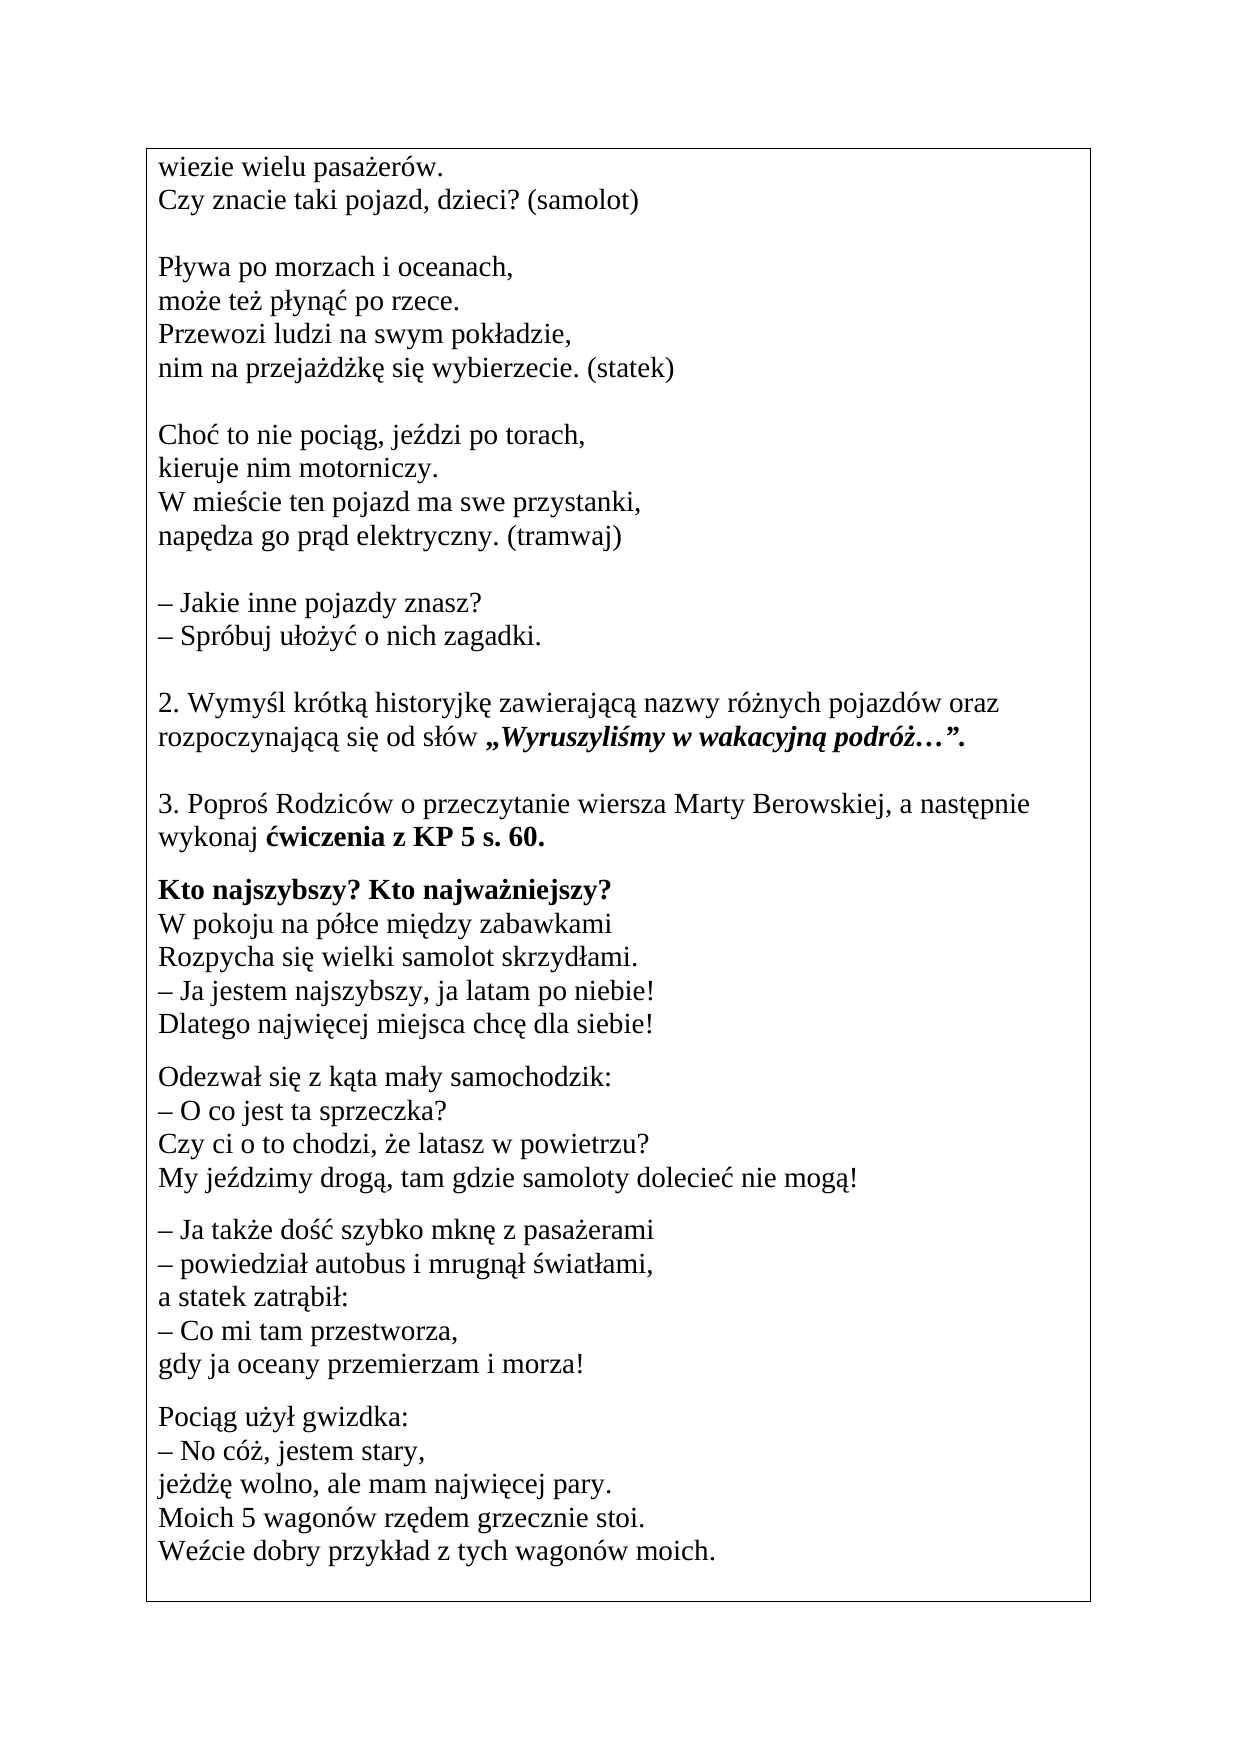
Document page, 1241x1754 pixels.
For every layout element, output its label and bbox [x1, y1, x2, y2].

table_cell [147, 149, 1090, 1601]
